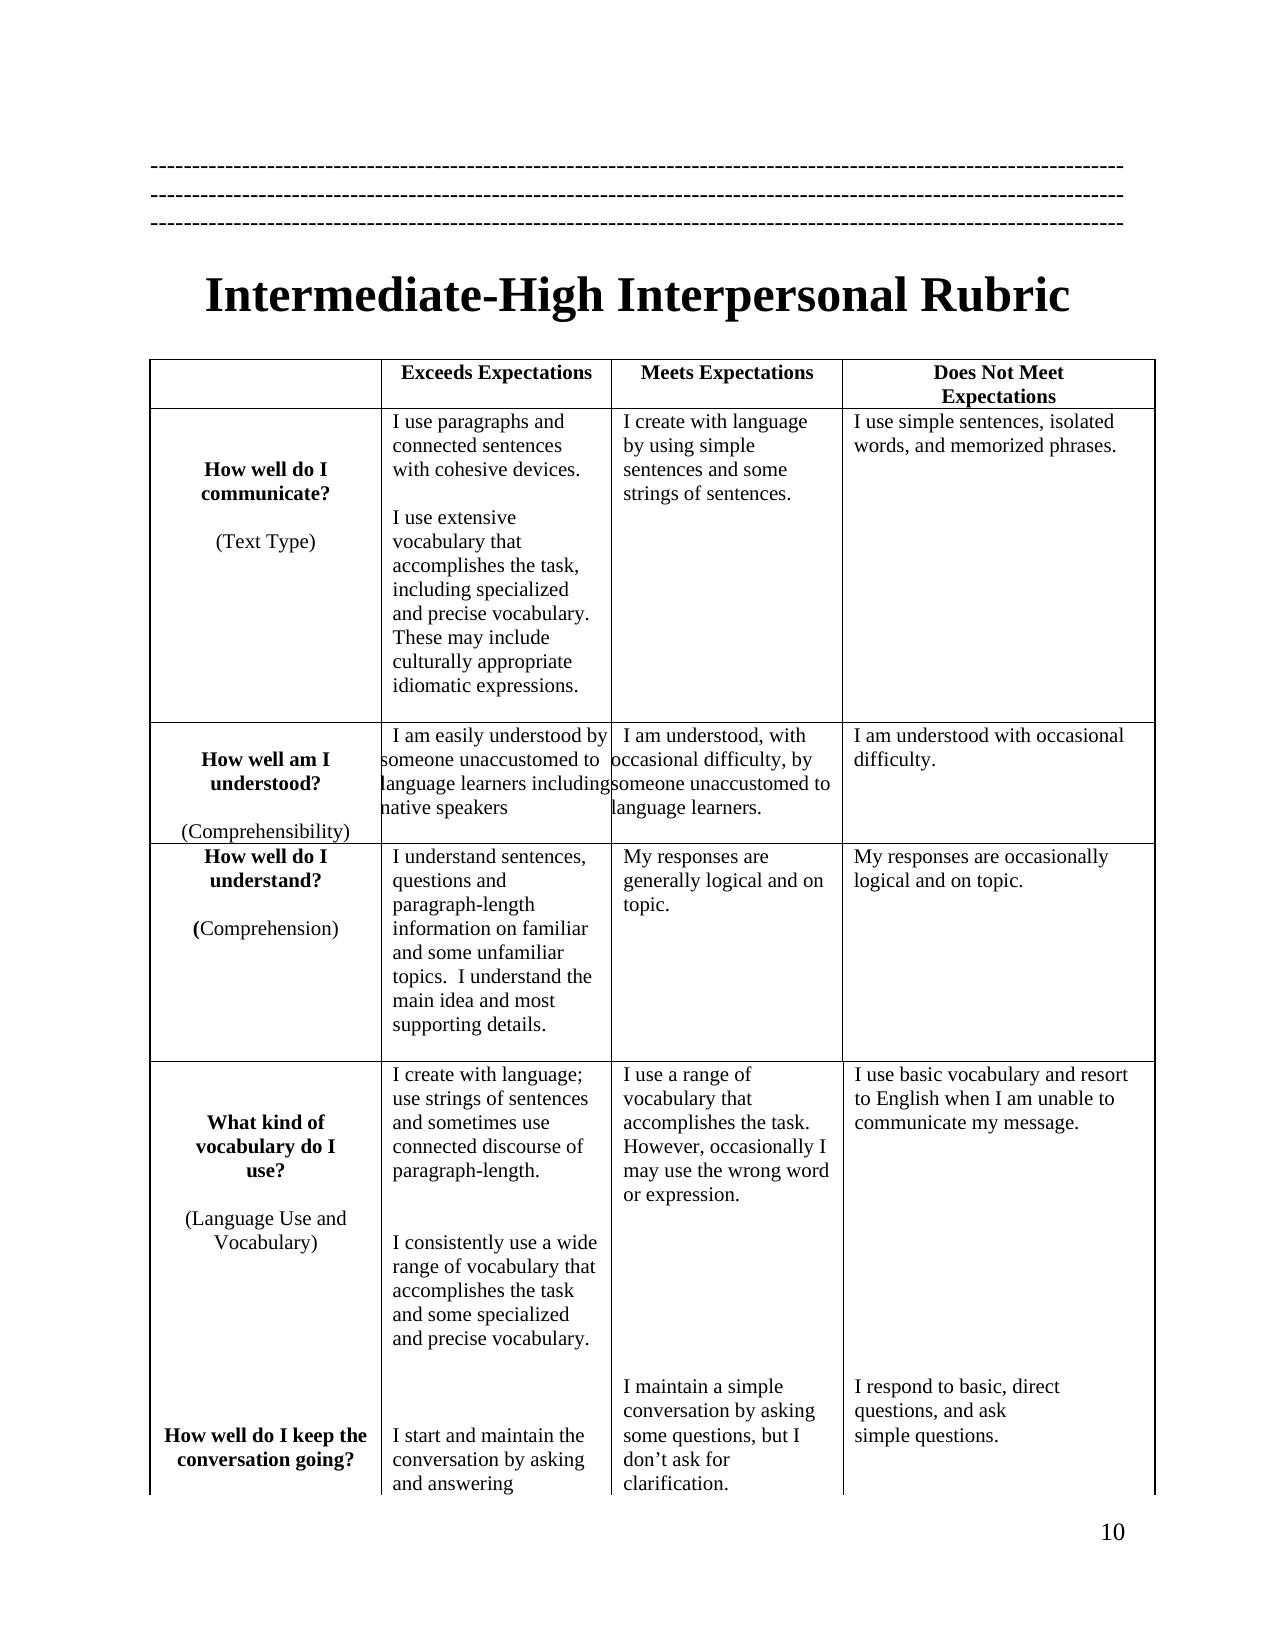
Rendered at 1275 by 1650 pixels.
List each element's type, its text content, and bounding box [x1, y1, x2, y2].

table_cell How well do I communicate? (Text Type) [151, 409, 381, 722]
table_header Meets Expectations [612, 360, 842, 408]
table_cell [151, 1374, 381, 1495]
table_header [151, 360, 381, 408]
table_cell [844, 1374, 1154, 1495]
table_header Does Not Meet Expectations [843, 360, 1154, 408]
table_cell What kind of vocabulary do I use? (Language Use and Vocabulary) [151, 1062, 381, 1374]
table_cell I understand sentences, questions and paragraph-length information on familiar and some unfamiliar topics. I understand the main idea and most supporting details. [382, 844, 611, 1061]
table_cell My responses are generally logical and on topic. [612, 844, 842, 1061]
table_cell I create with language by using simple sentences and some strings of sentences. [612, 409, 842, 722]
table_cell I create with language; use strings of sentences and sometimes use connected discourse of paragraph-length. I consistently use a wide range of vocabulary that accomplishes the task and some specialized and precise vocabulary. [382, 1062, 611, 1374]
table_cell I use paragraphs and connected sentences with cohesive devices. I use extensive vocabulary that accomplishes the task, including specialized and precise vocabulary. These may include culturally appropriate idiomatic expressions. [382, 409, 611, 722]
table_cell My responses are occasionally logical and on topic. [843, 844, 1154, 1061]
table_cell How well do I understand? (Comprehension) [151, 844, 381, 1061]
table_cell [612, 1374, 843, 1495]
table_cell How well am I understood? (Comprehensibility) [151, 723, 381, 843]
table_header Exceeds Expectations [382, 360, 611, 408]
table_cell I use a range of vocabulary that accomplishes the task. However, occasionally I may use the wrong word or expression. [612, 1062, 843, 1374]
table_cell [382, 1374, 611, 1495]
text --------------------------------------------------------------------------------------------------------------------------------------------------------------------------------------------------------------------------------------------------------------------------------------------------------------------------------------------------------------- [150, 150, 1125, 236]
table_cell I use simple sentences, isolated words, and memorized phrases. [843, 409, 1154, 722]
text Intermediate-High Interpersonal Rubric [150, 265, 1125, 322]
table_cell I use basic vocabulary and resort to English when I am unable to communicate my message. [844, 1062, 1154, 1374]
table_cell I am understood, with occasional difficulty, by someone unaccustomed to language learners. [612, 723, 842, 843]
table_cell I am easily understood by someone unaccustomed to language learners including native speakers [382, 723, 611, 843]
table_cell I am understood with occasional difficulty. [843, 723, 1154, 843]
